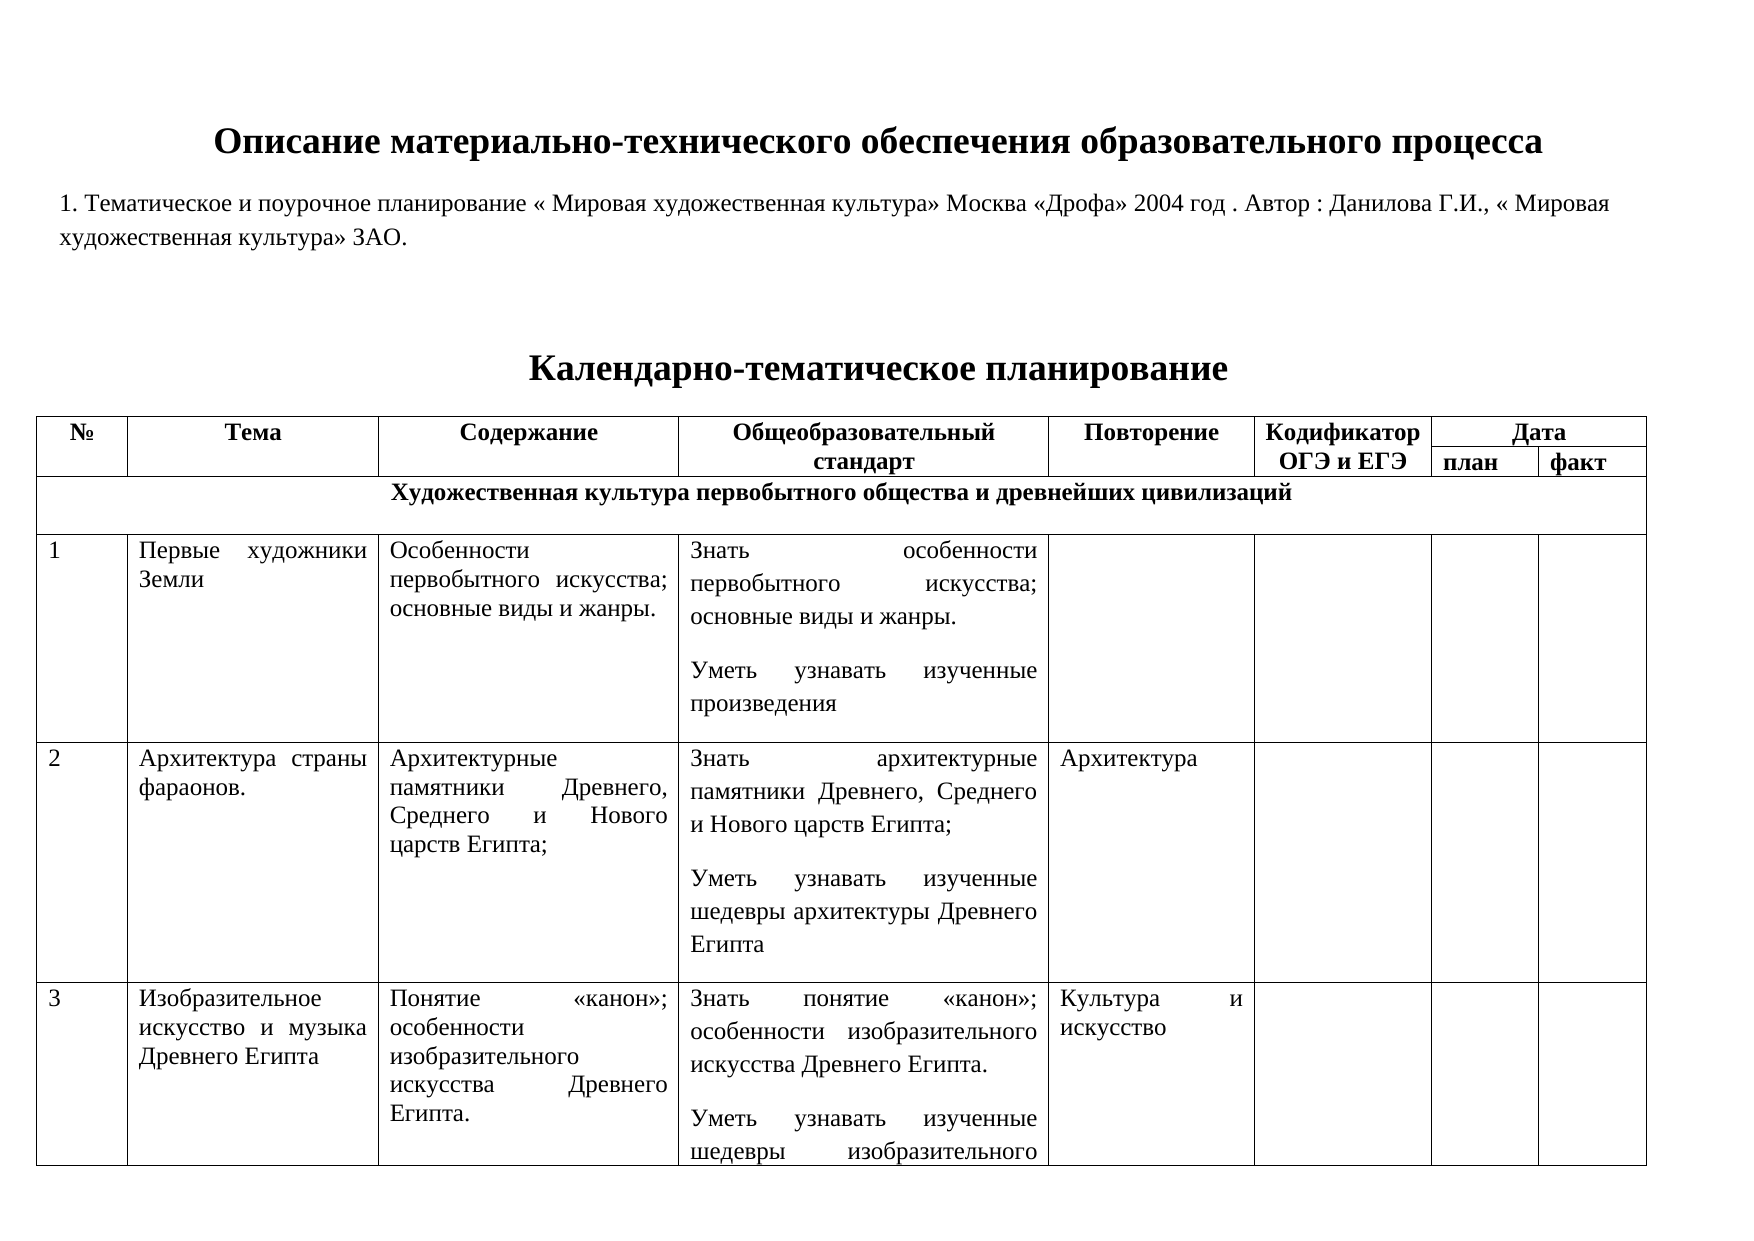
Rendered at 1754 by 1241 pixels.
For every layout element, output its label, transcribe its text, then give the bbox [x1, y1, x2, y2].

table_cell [379, 983, 678, 1165]
table_cell 1 [37, 535, 127, 742]
table_cell [1255, 983, 1431, 1165]
table_cell [1432, 983, 1538, 1165]
table_cell Особенности первобытного искусства; основные виды и жанры. [379, 535, 678, 742]
table_cell Знать особенности первобытного искусства; основные виды и жанры. Уметь узнавать изученные произведения [679, 535, 1048, 742]
table_cell Архитектурные памятники Древнего, Среднего и Нового царств Египта; [379, 743, 678, 982]
text Календарно-тематическое планирование [59, 346, 1698, 389]
table_cell Архитектура страны фараонов. [128, 743, 378, 982]
table_cell [1432, 743, 1538, 982]
table_header Общеобразовательный стандарт [679, 417, 1048, 476]
table_cell 2 [37, 743, 127, 982]
table_cell [1432, 535, 1538, 742]
table_cell [1539, 743, 1646, 982]
table_header Дата [1432, 417, 1646, 446]
table_cell план [1432, 447, 1538, 476]
table_header № [37, 417, 127, 476]
table_cell факт [1539, 447, 1646, 476]
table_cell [128, 983, 378, 1165]
table_header Тема [128, 417, 378, 476]
table_cell Архитектура [1049, 743, 1254, 982]
table_cell [1255, 535, 1431, 742]
table_cell [1049, 535, 1254, 742]
table_cell [1539, 535, 1646, 742]
table_header Кодификатор ОГЭ и ЕГЭ [1255, 417, 1431, 476]
text Описание материально-технического обеспечения образовательного процесса [59, 118, 1698, 161]
table_cell Художественная культура первобытного общества и древнейших цивилизаций [37, 477, 1646, 534]
table_cell Первые художники Земли [128, 535, 378, 742]
table_cell 3 [37, 983, 127, 1165]
table_header Содержание [379, 417, 678, 476]
table_header Повторение [1049, 417, 1254, 476]
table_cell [679, 983, 1048, 1165]
table_cell [1255, 743, 1431, 982]
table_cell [1049, 983, 1254, 1165]
table_cell Знать архитектурные памятники Древнего, Среднего и Нового царств Египта; Уметь узнавать изученные шедевры архитектуры Древнего Египта [679, 743, 1048, 982]
text 1. Тематическое и поурочное планирование « Мировая художественная культура» Москва «Дрофа» 2004 год . Автор : Данилова Г.И., « Мировая художественная культура» ЗАО. [59, 188, 1698, 250]
table_cell [1539, 983, 1646, 1165]
